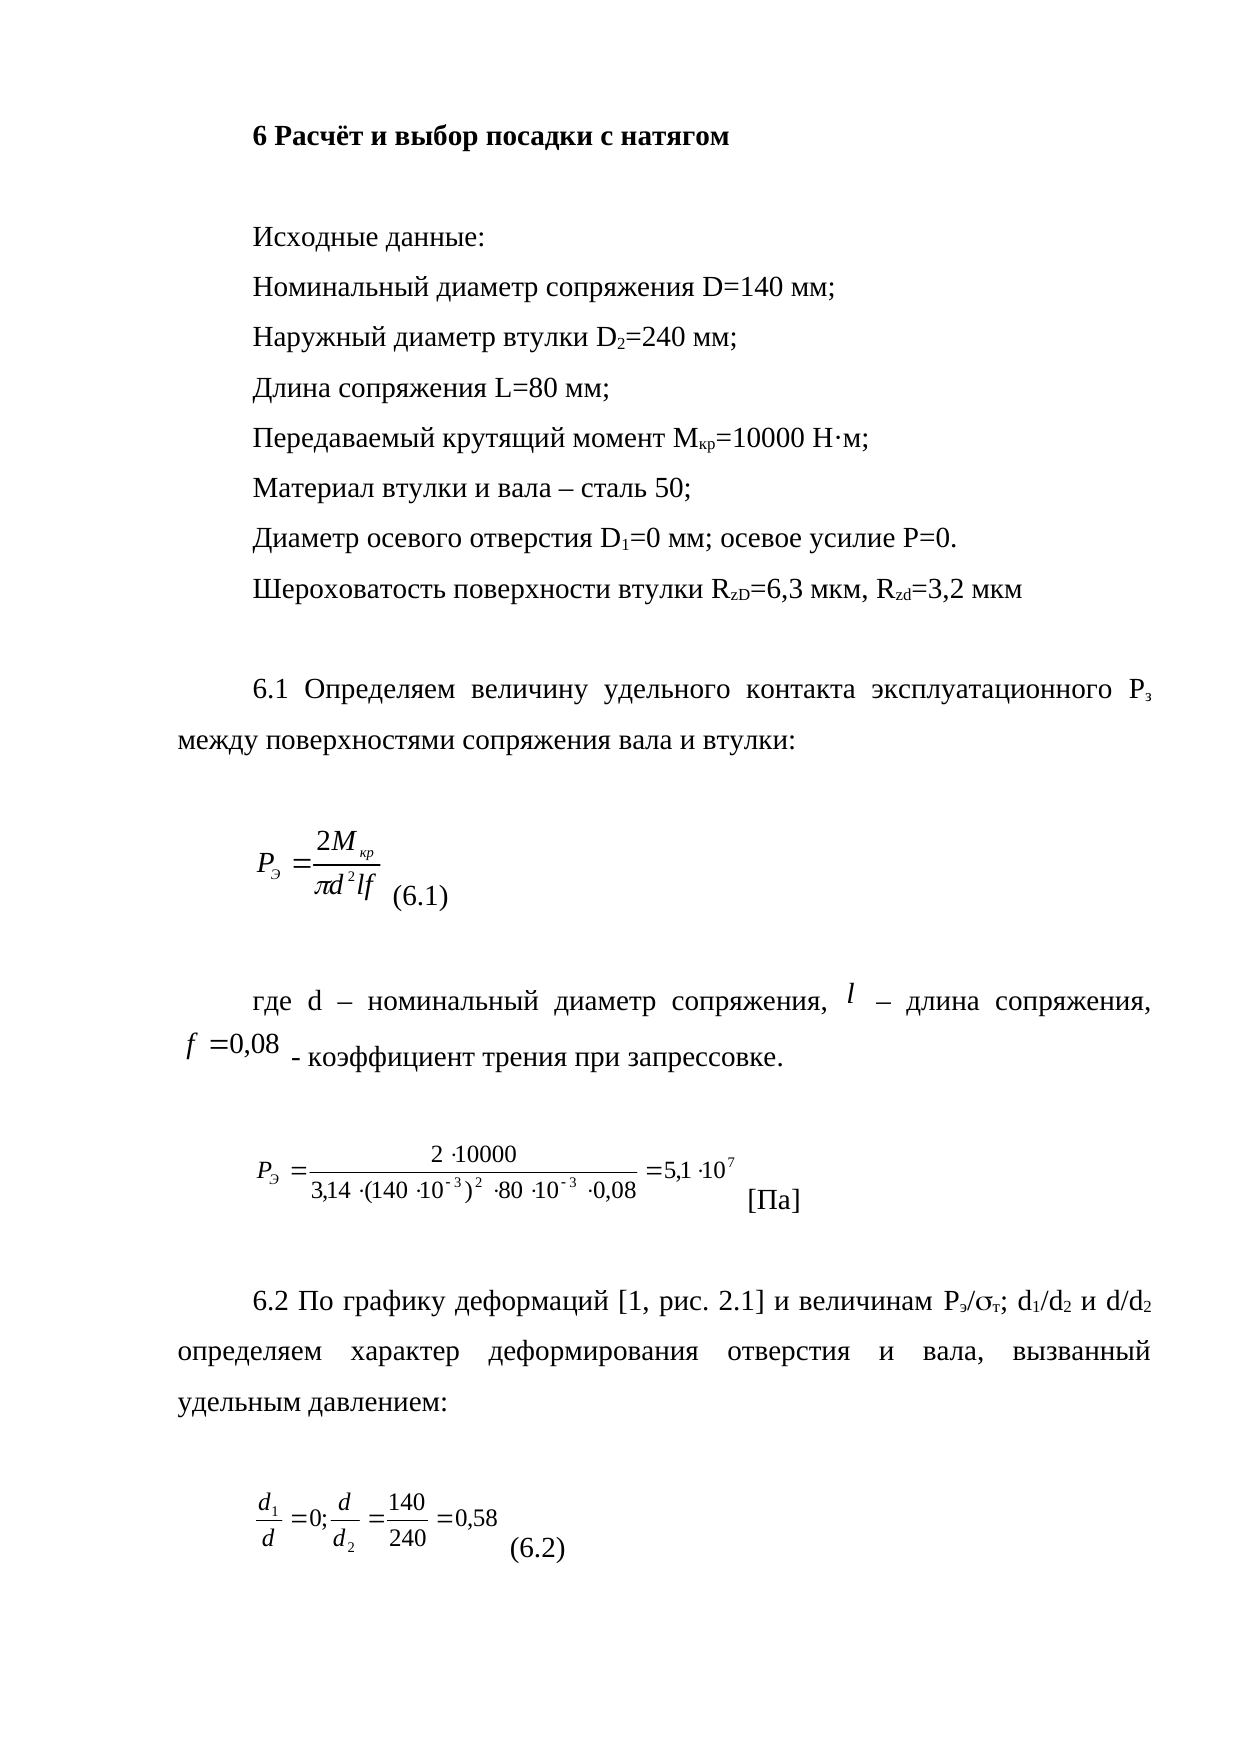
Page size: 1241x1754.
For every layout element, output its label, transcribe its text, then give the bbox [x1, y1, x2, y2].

text 6.1 Определяем величину удельного контакта эксплуатационного Pз между поверхностями сопряжения вала и втулки: [177, 672, 1152, 755]
text Наружный диаметр втулки D2=240 мм; [177, 319, 1152, 353]
text Диаметр осевого отверстия D1=0 мм; осевое усилие P=0. [177, 521, 1152, 554]
text Длина сопряжения L=80 мм; [177, 370, 1152, 403]
text (6.1) [177, 822, 1152, 912]
text (6.2) [177, 1484, 1152, 1564]
text Материал втулки и вала – сталь 50; [177, 470, 1152, 504]
text где d – номинальный диаметр сопряжения, – длина сопряжения, - коэффициент трения при запрессовке. [177, 979, 1152, 1072]
text Номинальный диаметр сопряжения D=140 мм; [177, 269, 1152, 303]
text 6.2 По графику деформаций [1, рис. 2.1] и величинам Pэ/т; d1/d2 и d/d2 определяем характер деформирования отверстия и вала, вызванный удельным давлением: [177, 1283, 1152, 1417]
text 6 Расчёт и выбор посадки с натягом [177, 118, 1152, 152]
text Исходные данные: [177, 219, 1152, 252]
text [Па] [177, 1139, 1152, 1216]
text Передаваемый крутящий момент Mкр=10000 Н·м; [177, 420, 1152, 453]
text Шероховатость поверхности втулки RzD=6,3 мкм, Rzd=3,2 мкм [177, 571, 1152, 604]
